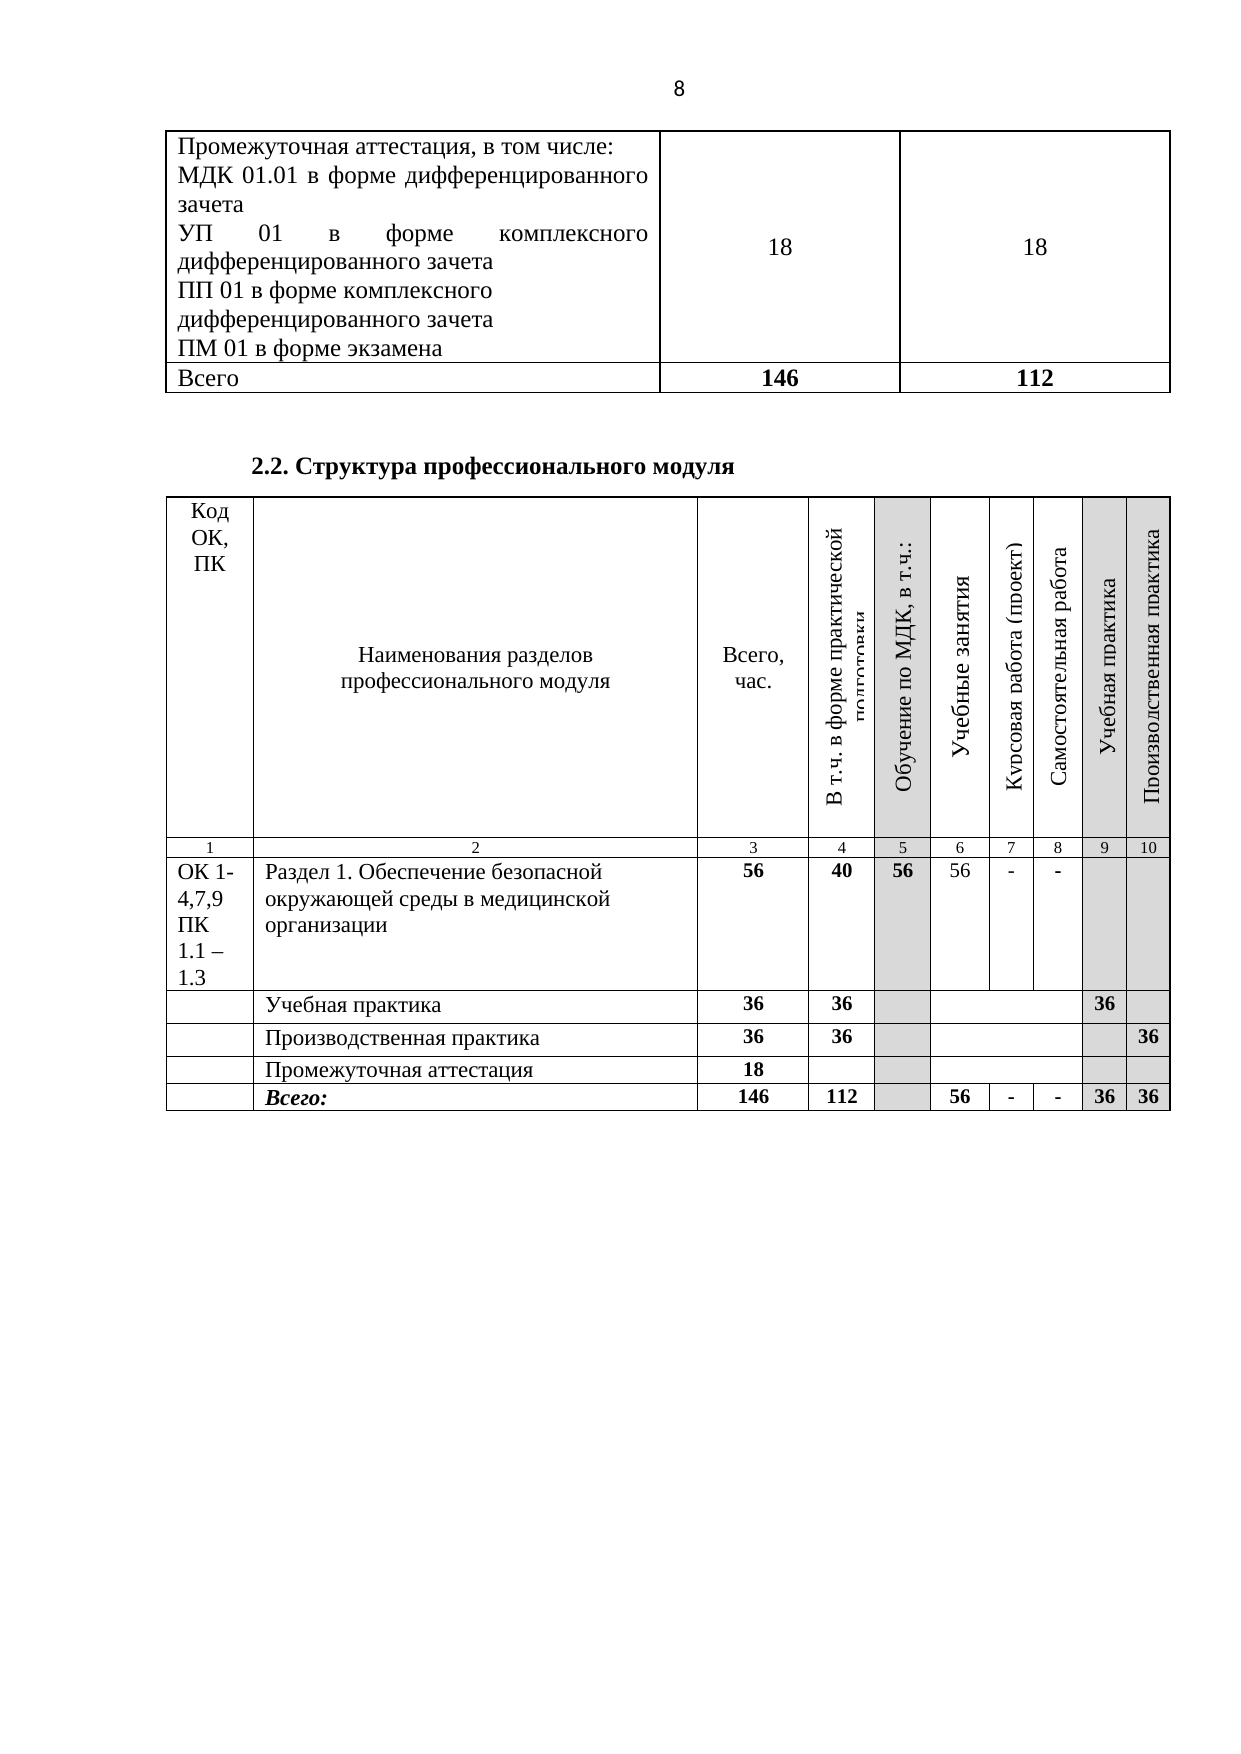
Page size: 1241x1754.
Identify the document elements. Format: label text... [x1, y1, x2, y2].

table_cell 36 [1127, 1084, 1169, 1110]
table_cell 7 [990, 838, 1033, 857]
table_cell [167, 1024, 253, 1056]
table_cell [875, 1084, 930, 1110]
table_header Курсовая работа (проект) [990, 498, 1033, 837]
table_cell ОК 1-4,7,9 ПК 1.1 – 1.3 [167, 858, 253, 990]
table_header Код ОК, ПК [167, 498, 253, 837]
table_cell [1083, 1057, 1126, 1083]
table_cell 6 [931, 838, 989, 857]
table_cell [931, 991, 1082, 1023]
table_cell - [1034, 1084, 1082, 1110]
table_cell [167, 1057, 253, 1083]
table_cell 146 [698, 1084, 808, 1110]
table_header Учебные занятия [931, 498, 989, 837]
table_cell [931, 1024, 1082, 1056]
table_cell [1083, 1024, 1126, 1056]
table_cell [931, 1057, 1082, 1083]
table_cell Промежуточная аттестация, в том числе: МДК 01.01 в форме дифференцированного зачета УП 01 в форме комплексного дифференцированного зачета ПП 01 в форме комплексного дифференцированного зачета ПМ 01 в форме экзамена [167, 132, 659, 361]
table_cell Всего [167, 363, 659, 392]
table_cell Учебная практика [254, 991, 697, 1023]
table_cell 18 [901, 132, 1169, 361]
table_cell 2 [254, 838, 697, 857]
table_cell 112 [809, 1084, 874, 1110]
text 2.2. Структура профессионального модуля [177, 451, 1181, 479]
table_header Всего, час. [698, 498, 808, 837]
table_header В т.ч. в форме практической подготовки [809, 498, 874, 837]
table_header Учебная практика [1083, 498, 1126, 837]
table_cell [1083, 858, 1126, 990]
table_cell 36 [809, 991, 874, 1023]
table_cell 36 [698, 1024, 808, 1056]
table_cell 56 [931, 1084, 989, 1110]
table_cell 4 [809, 838, 874, 857]
table_cell 36 [1127, 1024, 1169, 1056]
table_cell 40 [809, 858, 874, 990]
table_header Самостоятельная работа [1034, 498, 1082, 837]
table_cell 36 [698, 991, 808, 1023]
table_cell [809, 1057, 874, 1083]
table_cell 3 [698, 838, 808, 857]
table_cell 18 [661, 132, 899, 361]
table_cell - [990, 1084, 1033, 1110]
table_cell Производственная практика [254, 1024, 697, 1056]
table_cell 146 [661, 363, 899, 392]
table_cell [1127, 858, 1169, 990]
table_cell - [1034, 858, 1082, 990]
table_cell 8 [1034, 838, 1082, 857]
table_cell - [990, 858, 1033, 990]
table_cell 10 [1127, 838, 1169, 857]
table_cell [1127, 991, 1169, 1023]
table_cell 36 [1083, 1084, 1126, 1110]
table_cell 56 [698, 858, 808, 990]
table_cell [1127, 1057, 1169, 1083]
table_cell 5 [875, 838, 930, 857]
table_cell 9 [1083, 838, 1126, 857]
table_cell Раздел 1. Обеспечение безопасной окружающей среды в медицинской организации [254, 858, 697, 990]
table_cell 18 [698, 1057, 808, 1083]
table_cell 1 [167, 838, 253, 857]
table_cell Всего: [254, 1084, 697, 1110]
table_cell [875, 991, 930, 1023]
table_cell [167, 1084, 253, 1110]
table_header Производственная практика [1127, 498, 1169, 837]
table_cell 36 [1083, 991, 1126, 1023]
table_cell 36 [809, 1024, 874, 1056]
table_cell 56 [931, 858, 989, 990]
table_cell [875, 1057, 930, 1083]
table_cell [167, 991, 253, 1023]
table_cell 112 [901, 363, 1169, 392]
table_cell Промежуточная аттестация [254, 1057, 697, 1083]
table_header Обучение по МДК, в т.ч.: [875, 498, 930, 837]
table_header Наименования разделов профессионального модуля [254, 498, 697, 837]
table_cell 56 [875, 858, 930, 990]
table_cell [875, 1024, 930, 1056]
